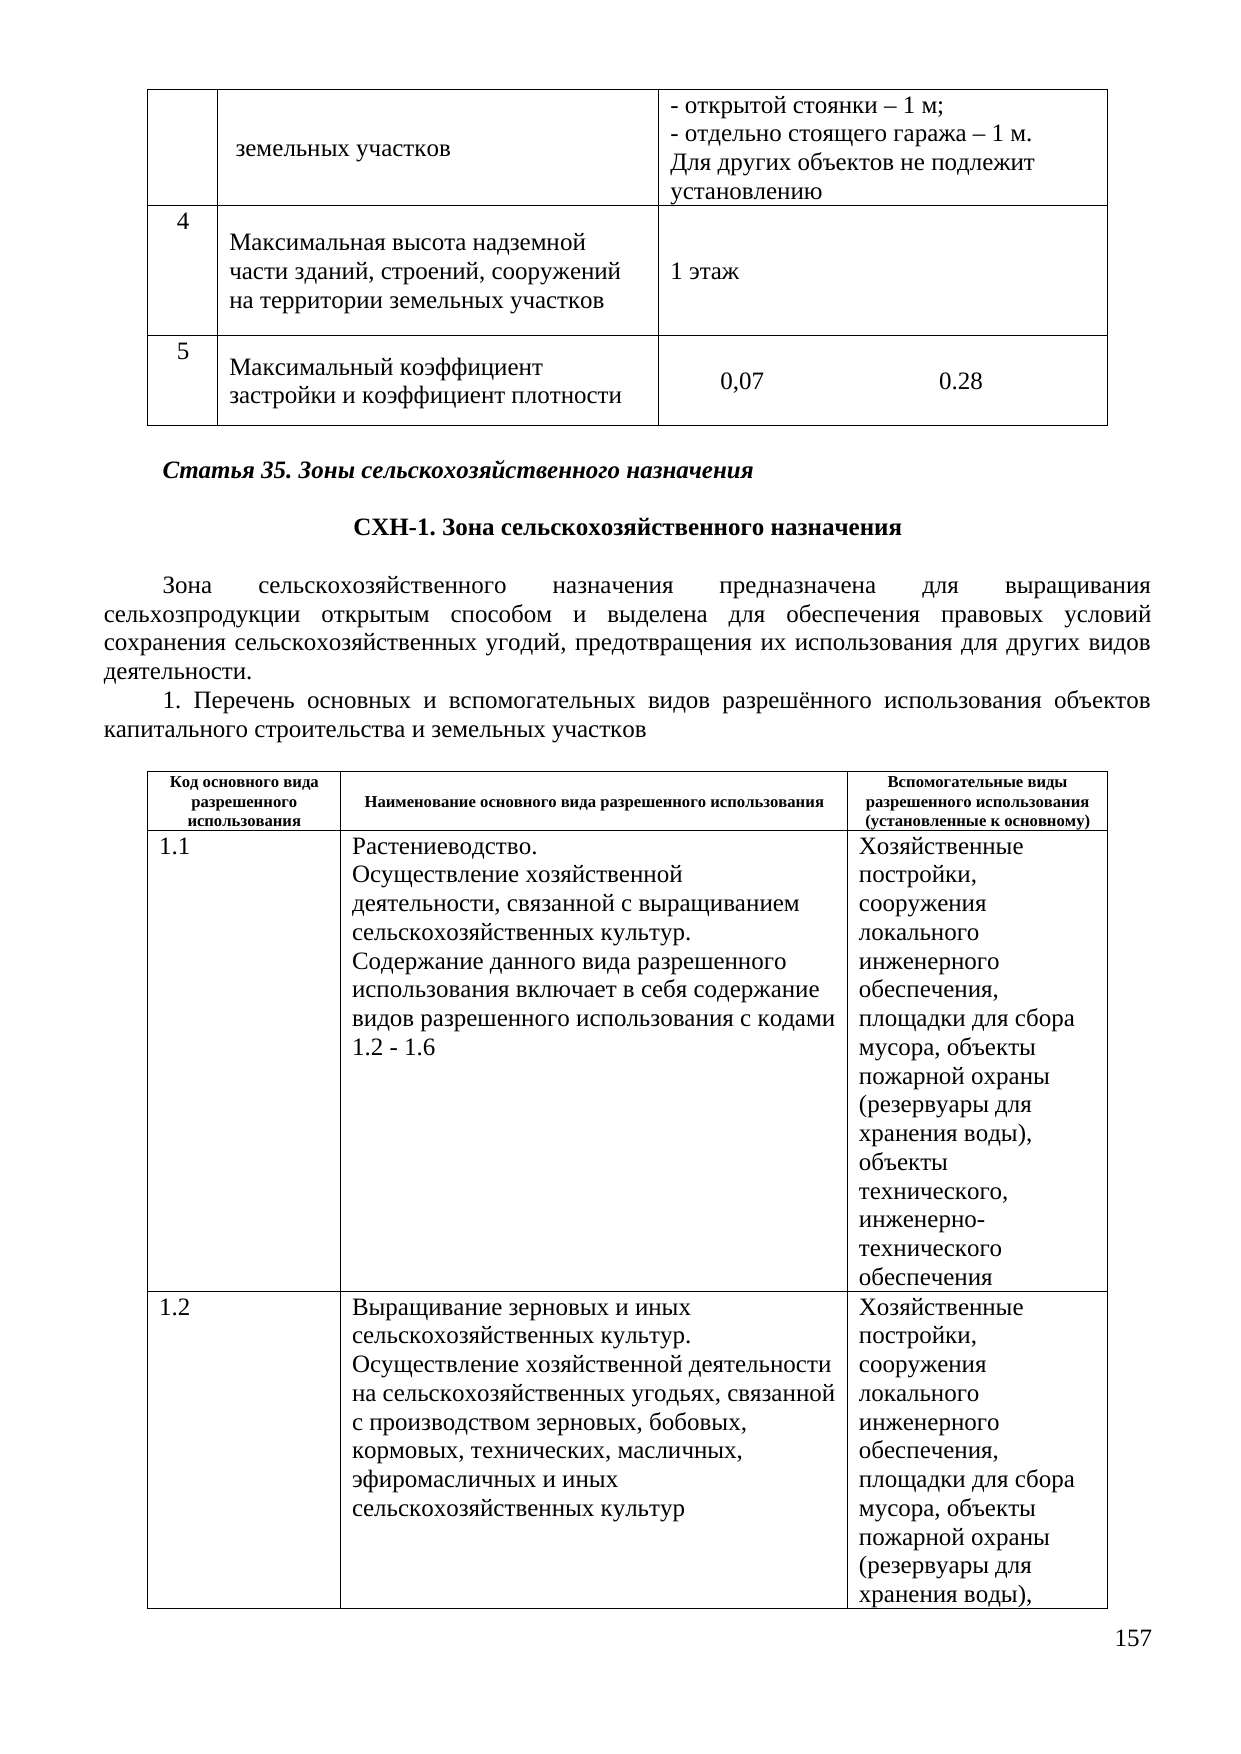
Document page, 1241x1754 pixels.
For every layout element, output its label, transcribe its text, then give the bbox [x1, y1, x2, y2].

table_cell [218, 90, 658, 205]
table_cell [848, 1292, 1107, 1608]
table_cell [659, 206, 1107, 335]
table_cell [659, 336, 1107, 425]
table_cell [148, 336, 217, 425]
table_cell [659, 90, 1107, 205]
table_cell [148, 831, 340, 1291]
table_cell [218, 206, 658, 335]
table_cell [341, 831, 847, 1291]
text Зона сельскохозяйственного назначения предназначена для выращивания сельхозпродукции открытым способом и выделена для обеспечения правовых условий сохранения сельскохозяйственных угодий, предотвращения их использования для других видов деятельности. [103, 570, 1152, 685]
text Статья 35. Зоны сельскохозяйственного назначения [103, 455, 1152, 484]
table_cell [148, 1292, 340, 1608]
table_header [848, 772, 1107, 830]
text 1. Перечень основных и вспомогательных видов разрешённого использования объектов капитального строительства и земельных участков [103, 685, 1152, 742]
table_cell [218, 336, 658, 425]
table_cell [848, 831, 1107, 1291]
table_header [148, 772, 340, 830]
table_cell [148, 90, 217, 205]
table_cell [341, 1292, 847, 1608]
text СХН-1. Зона сельскохозяйственного назначения [103, 512, 1152, 541]
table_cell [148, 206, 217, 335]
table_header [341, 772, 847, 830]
